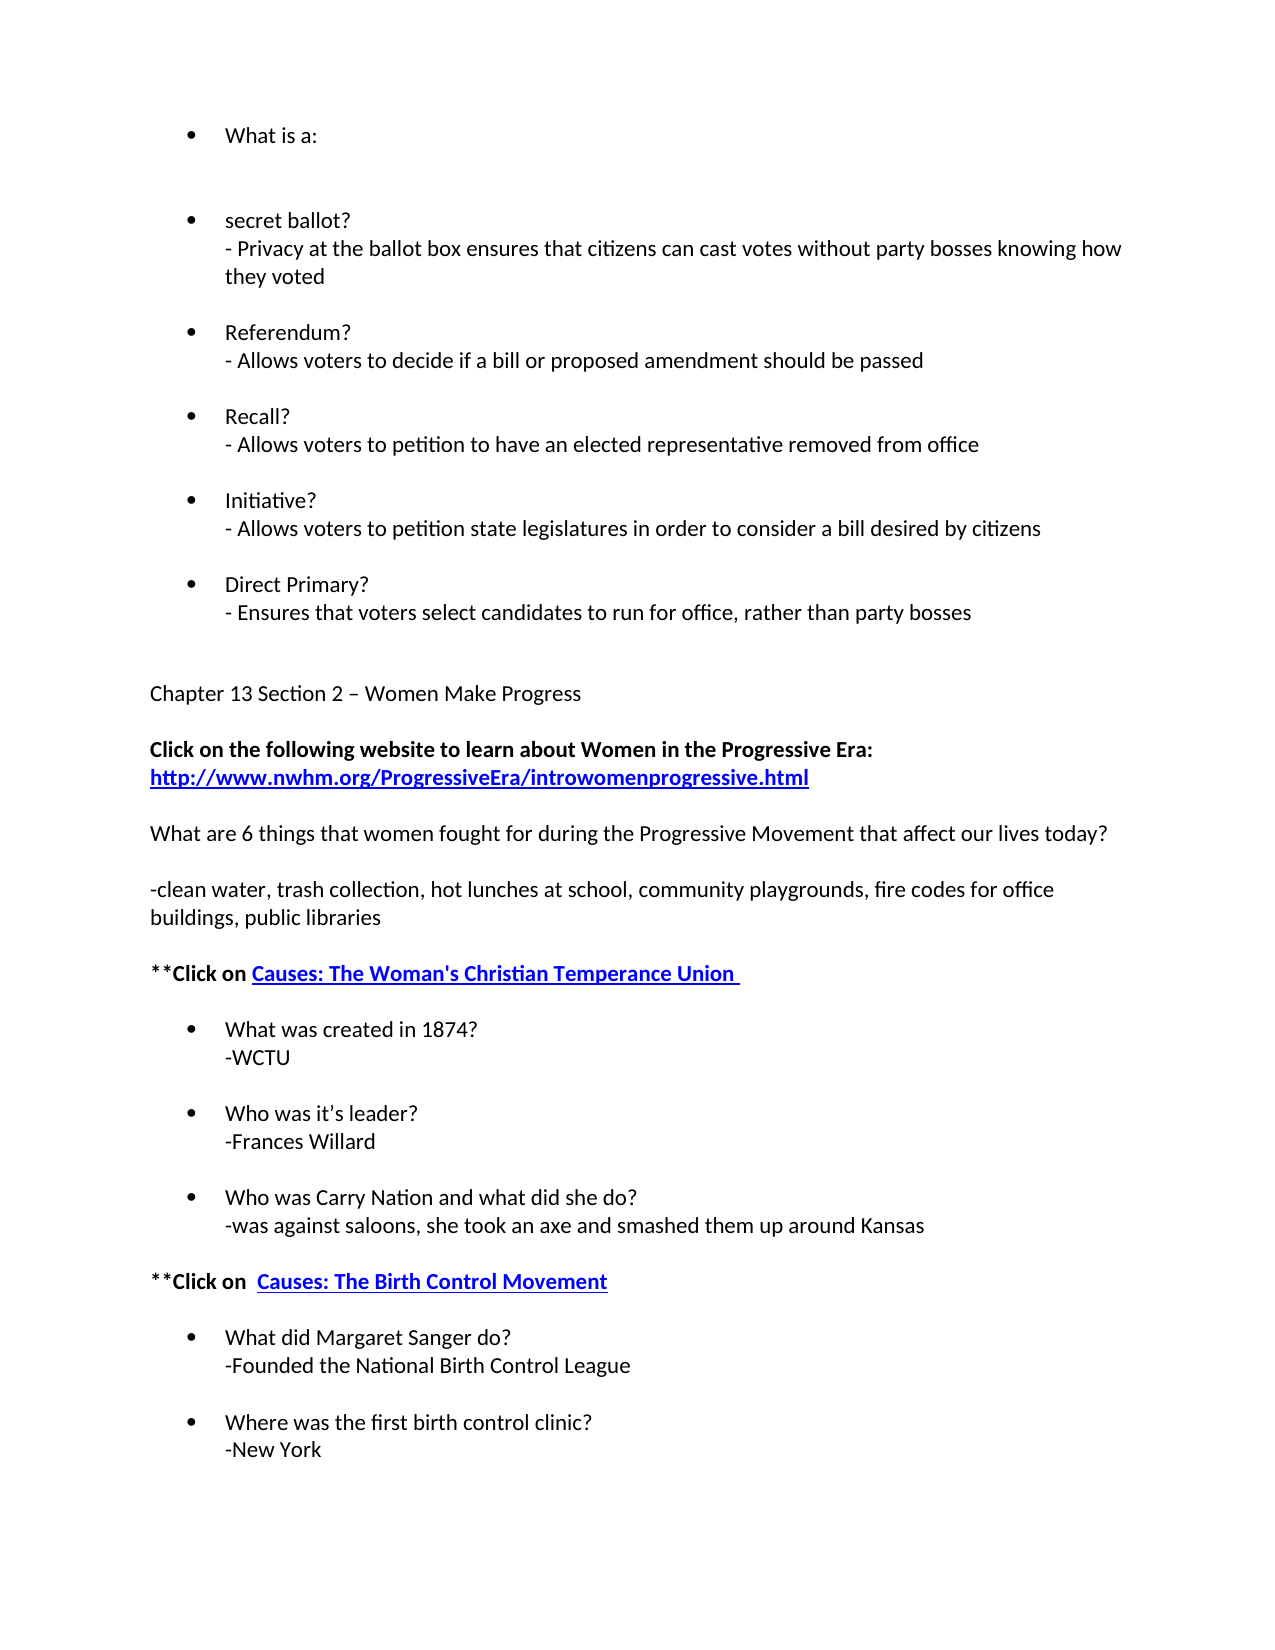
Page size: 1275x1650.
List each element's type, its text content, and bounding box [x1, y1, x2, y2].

text What are 6 things that women fought for during the Progressive Movement that affect our lives today? [150, 819, 1125, 847]
list What was created in 1874? [187, 1015, 1125, 1043]
text **Click on Causes: The Woman's Christian Temperance Union [150, 959, 1125, 987]
list Who was Carry Nation and what did she do? [187, 1183, 1125, 1211]
text - Allows voters to petition to have an elected representative removed from office [225, 430, 1125, 458]
list Where was the first birth control clinic? [187, 1408, 1125, 1436]
text -New York [225, 1436, 1125, 1464]
text -WCTU [225, 1043, 1125, 1071]
text -was against saloons, she took an axe and smashed them up around Kansas [225, 1211, 1125, 1239]
text -Frances Willard [225, 1127, 1125, 1155]
text Chapter 13 Section 2 – Women Make Progress [150, 679, 1125, 707]
list Initiative? [187, 486, 1125, 514]
text - Privacy at the ballot box ensures that citizens can cast votes without party bosses knowing how they voted [225, 234, 1125, 290]
list What did Margaret Sanger do? [187, 1323, 1125, 1352]
list Who was it’s leader? [187, 1099, 1125, 1127]
text - Ensures that voters select candidates to run for office, rather than party bosses [225, 598, 1125, 626]
text -Founded the National Birth Control League [225, 1352, 1125, 1379]
text http://www.nwhm.org/ProgressiveEra/introwomenprogressive.html [150, 763, 1125, 791]
text - Allows voters to decide if a bill or proposed amendment should be passed [225, 346, 1125, 374]
list Referendum? [187, 318, 1125, 346]
list Direct Primary? [187, 570, 1125, 598]
text Click on the following website to learn about Women in the Progressive Era: [150, 735, 1125, 763]
text -clean water, trash collection, hot lunches at school, community playgrounds, fire codes for office buildings, public libraries [150, 875, 1125, 931]
text **Click on Causes: The Birth Control Movement [150, 1267, 1125, 1296]
list secret ballot? [187, 206, 1125, 234]
list Recall? [187, 402, 1125, 430]
list What is a: [187, 122, 1125, 150]
text - Allows voters to petition state legislatures in order to consider a bill desired by citizens [225, 514, 1125, 542]
